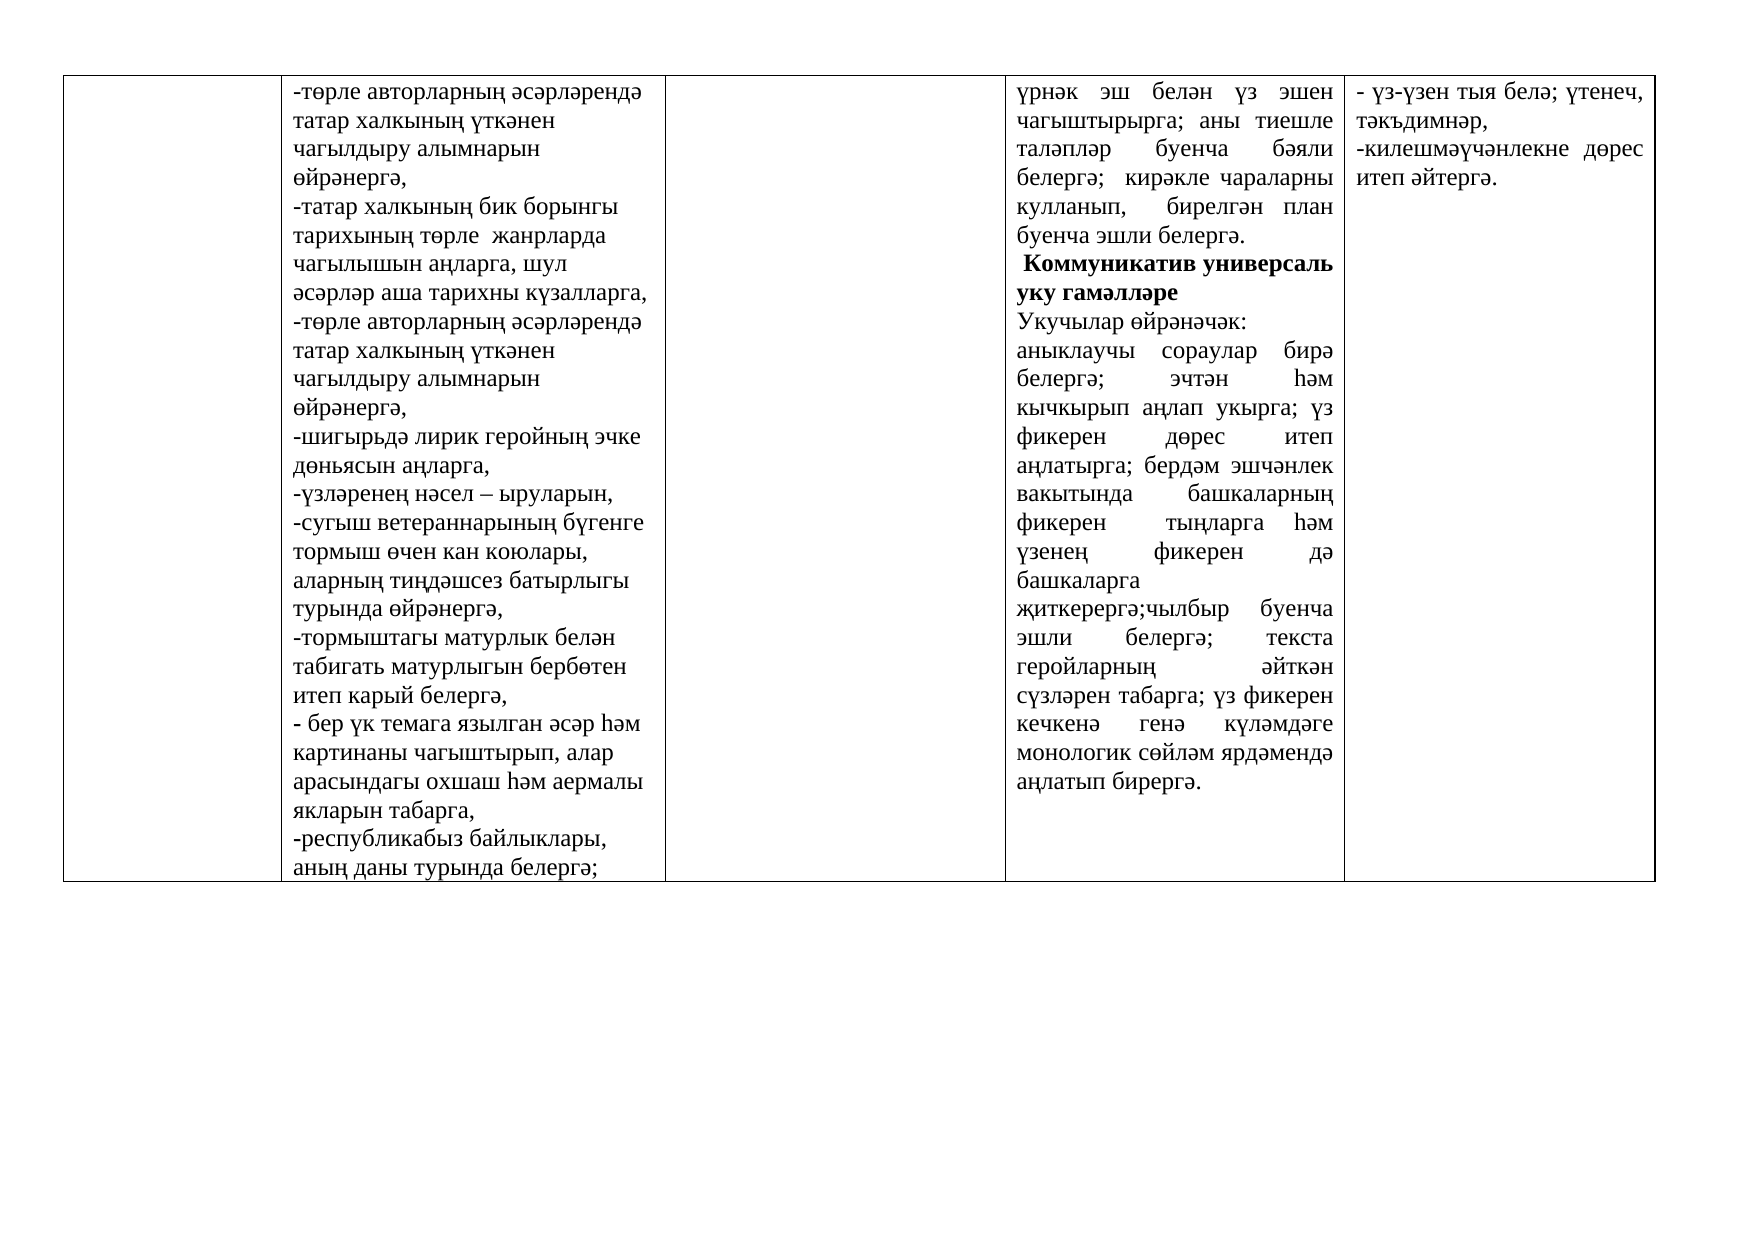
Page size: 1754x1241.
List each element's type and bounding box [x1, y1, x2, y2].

table_cell [282, 76, 665, 881]
table_cell [666, 76, 1005, 881]
table_cell [64, 76, 281, 881]
